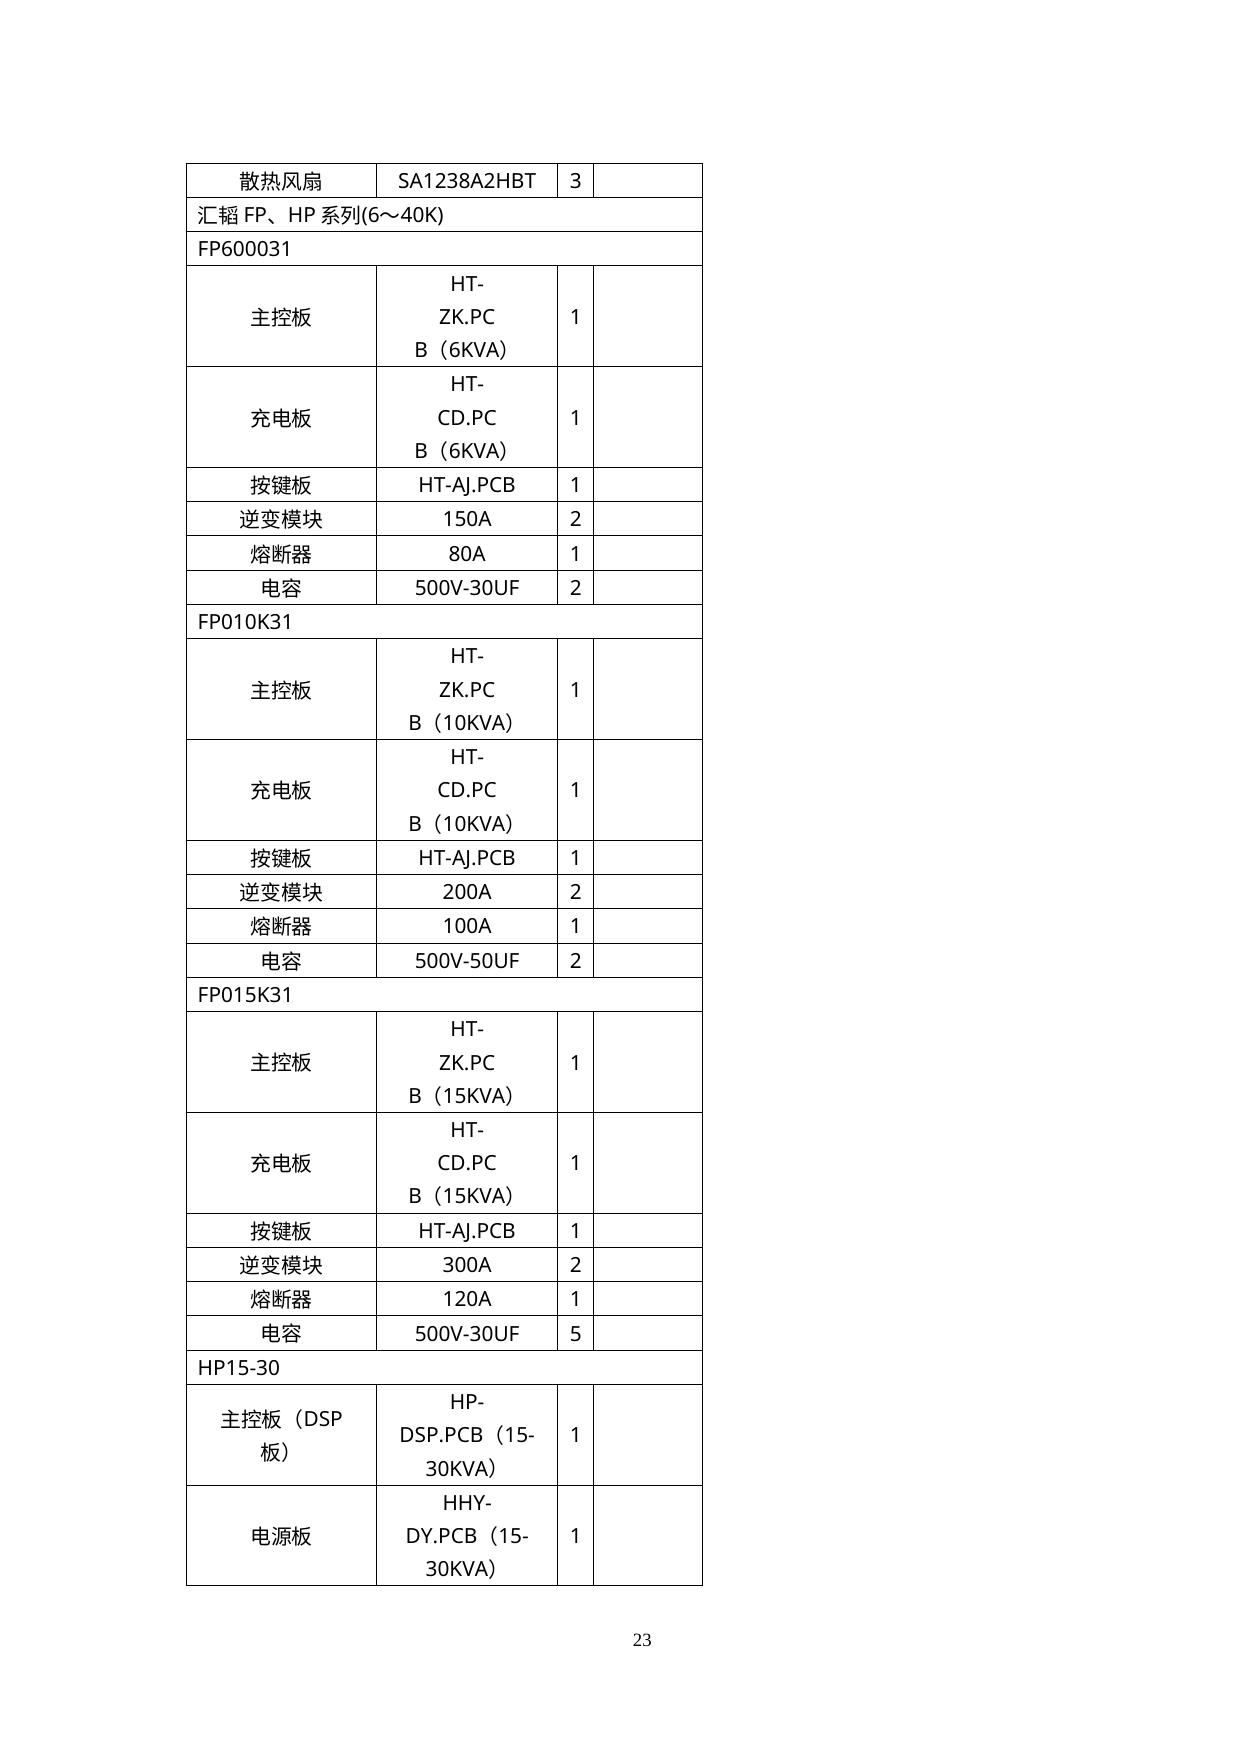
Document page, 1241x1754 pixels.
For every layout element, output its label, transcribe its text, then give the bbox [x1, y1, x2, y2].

table_cell [594, 1214, 702, 1247]
table_cell HT-AJ.PCB [377, 468, 557, 501]
table_cell 按键板 [187, 468, 376, 501]
table_cell [594, 841, 702, 874]
table_cell [594, 639, 702, 739]
table_cell 1 [558, 841, 593, 874]
table_cell 熔断器 [187, 1282, 376, 1315]
table_cell 散热风扇 [187, 164, 376, 197]
table_cell 按键板 [187, 841, 376, 874]
table_cell FP010K31 [187, 605, 702, 638]
table_cell HT-CD.PCB（10KVA） [377, 740, 557, 839]
table_cell 2 [558, 875, 593, 908]
table_cell 充电板 [187, 367, 376, 467]
table_cell 2 [558, 944, 593, 977]
table_cell 1 [558, 536, 593, 569]
table_cell 主控板 [187, 639, 376, 739]
table_cell 200A [377, 875, 557, 908]
table_cell 1 [558, 1486, 593, 1585]
table_cell 1 [558, 1385, 593, 1484]
table_cell 5 [558, 1316, 593, 1349]
table_cell 主控板 [187, 266, 376, 366]
table_cell 80A [377, 536, 557, 569]
table_cell SA1238A2HBT [377, 164, 557, 197]
table_cell 按键板 [187, 1214, 376, 1247]
table_cell 150A [377, 502, 557, 535]
table_cell 120A [377, 1282, 557, 1315]
table_cell [594, 1248, 702, 1281]
table_cell 熔断器 [187, 536, 376, 569]
table_cell 主控板（DSP板） [187, 1385, 376, 1484]
table_cell [594, 944, 702, 977]
table_cell [594, 909, 702, 942]
table_cell 1 [558, 1012, 593, 1112]
table_cell [594, 468, 702, 501]
table_cell 1 [558, 1113, 593, 1212]
table_cell 充电板 [187, 740, 376, 839]
table_cell 500V-50UF [377, 944, 557, 977]
table_cell 1 [558, 740, 593, 839]
table_cell 充电板 [187, 1113, 376, 1212]
table_cell 500V-30UF [377, 1316, 557, 1349]
table_cell 500V-30UF [377, 571, 557, 604]
table_cell FP600031 [187, 232, 702, 265]
table_cell [594, 1486, 702, 1585]
table_cell 1 [558, 1214, 593, 1247]
table_cell 2 [558, 1248, 593, 1281]
table_cell 逆变模块 [187, 1248, 376, 1281]
table_cell 电容 [187, 571, 376, 604]
table_cell 熔断器 [187, 909, 376, 942]
table_cell [594, 1385, 702, 1484]
table_cell [594, 875, 702, 908]
table_cell HT-AJ.PCB [377, 841, 557, 874]
table_cell [594, 1113, 702, 1212]
table_cell 1 [558, 266, 593, 366]
table_cell HT-ZK.PCB（10KVA） [377, 639, 557, 739]
table_cell [594, 740, 702, 839]
table_cell HT-ZK.PCB（6KVA） [377, 266, 557, 366]
table_cell 2 [558, 502, 593, 535]
table_cell [594, 571, 702, 604]
table_cell 300A [377, 1248, 557, 1281]
table_cell [594, 1282, 702, 1315]
table_cell 汇韬FP、HP系列(6～40K) [187, 198, 702, 231]
table_cell 电容 [187, 1316, 376, 1349]
table_cell [594, 266, 702, 366]
table_cell HP15-30 [187, 1351, 702, 1384]
table_cell HP-DSP.PCB（15-30KVA） [377, 1385, 557, 1484]
table_cell HT-CD.PCB（6KVA） [377, 367, 557, 467]
table_cell 电容 [187, 944, 376, 977]
table_cell 1 [558, 367, 593, 467]
table_cell 1 [558, 1282, 593, 1315]
table_cell [594, 1012, 702, 1112]
table_cell 3 [558, 164, 593, 197]
table_cell [594, 1316, 702, 1349]
table_cell [594, 164, 702, 197]
table_cell [594, 536, 702, 569]
table_cell FP015K31 [187, 978, 702, 1011]
table_cell 1 [558, 468, 593, 501]
table_cell HT-ZK.PCB（15KVA） [377, 1012, 557, 1112]
table_cell 逆变模块 [187, 875, 376, 908]
table_cell [594, 502, 702, 535]
table_cell 主控板 [187, 1012, 376, 1112]
table_cell 逆变模块 [187, 502, 376, 535]
table_cell HT-CD.PCB（15KVA） [377, 1113, 557, 1212]
table_cell 1 [558, 639, 593, 739]
table_cell HHY-DY.PCB（15-30KVA） [377, 1486, 557, 1585]
table_cell 2 [558, 571, 593, 604]
table_cell [594, 367, 702, 467]
table_cell HT-AJ.PCB [377, 1214, 557, 1247]
table_cell 电源板 [187, 1486, 376, 1585]
table_cell 100A [377, 909, 557, 942]
table_cell 1 [558, 909, 593, 942]
